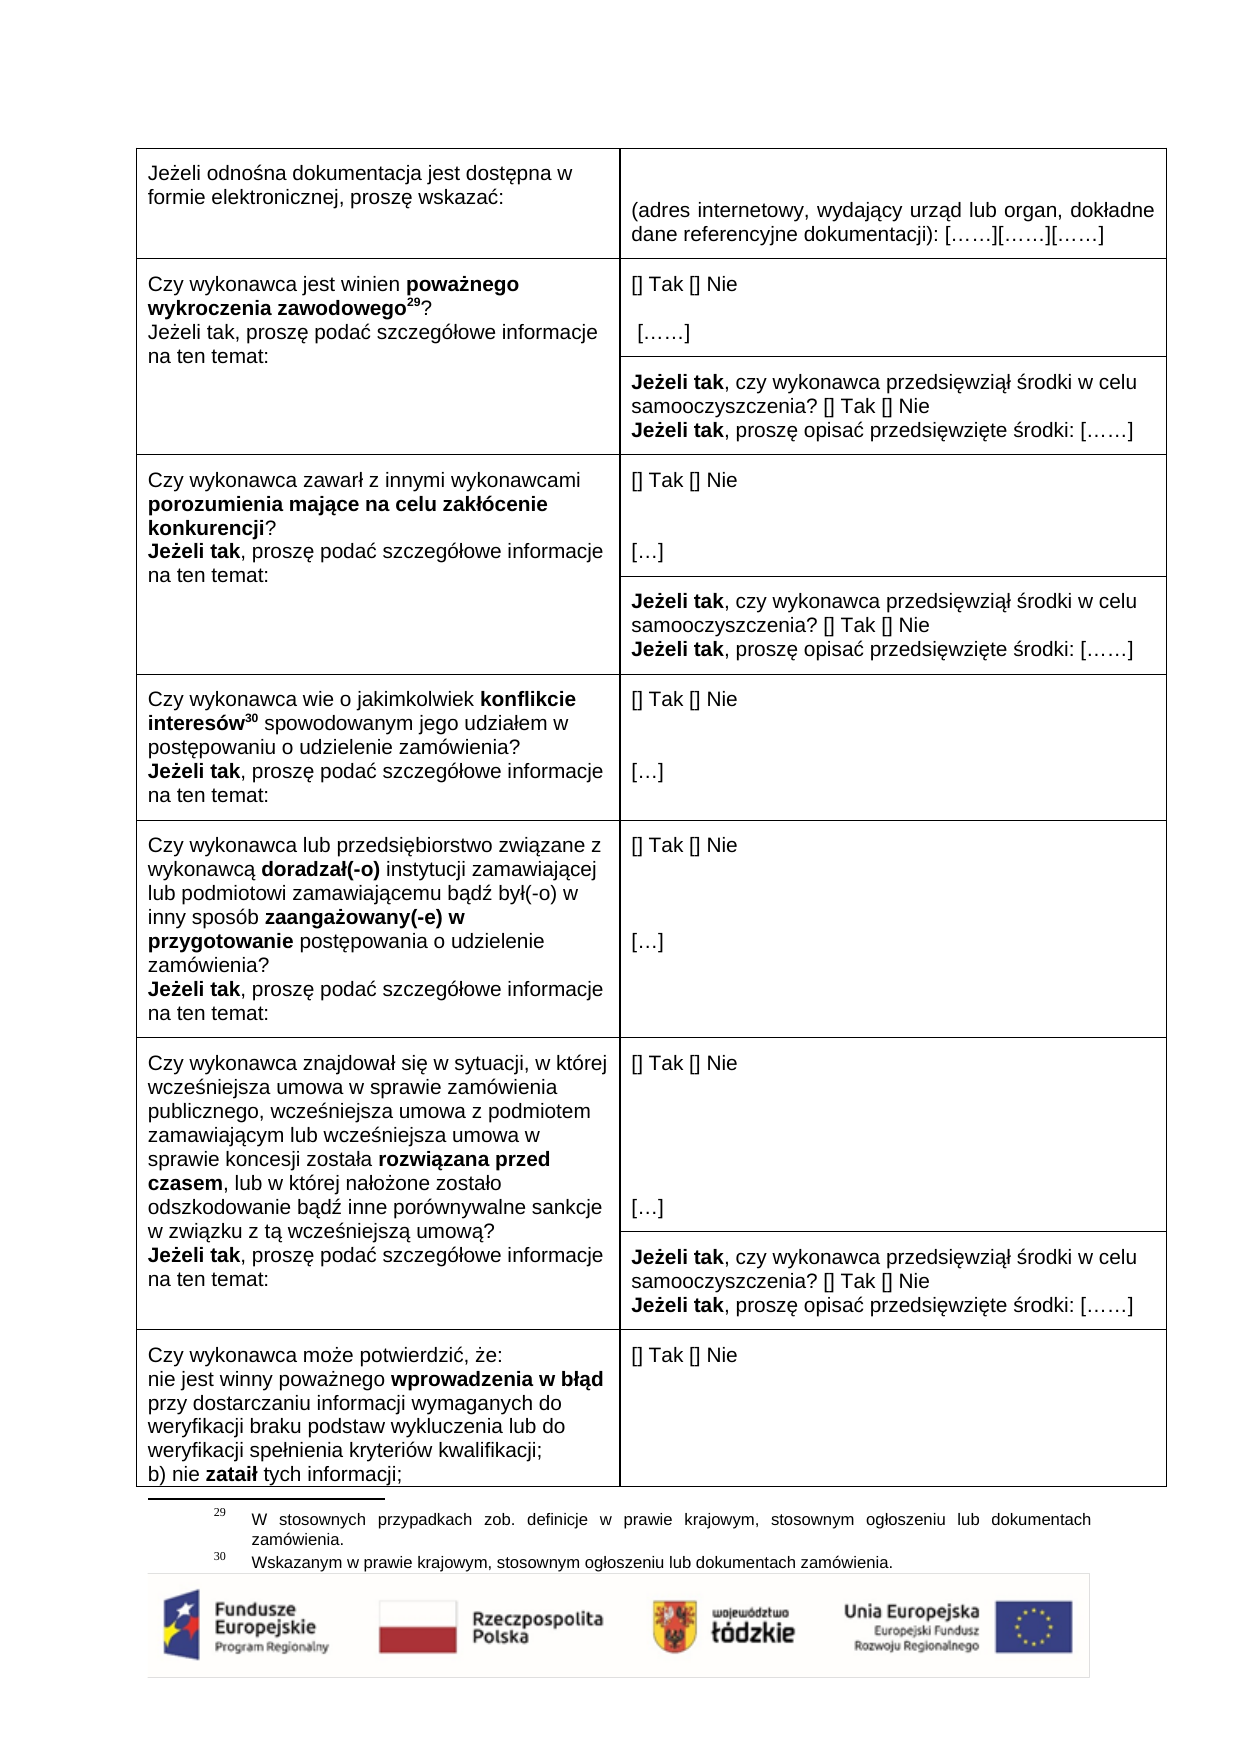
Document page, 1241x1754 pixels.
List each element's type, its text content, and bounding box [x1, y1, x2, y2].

table_cell Czy wykonawca zawarł z innymi wykonawcami porozumienia mające na celu zakłócenie konkurencji? Jeżeli tak, proszę podać szczegółowe informacje na ten temat: [137, 455, 619, 674]
table_cell [] Tak [] Nie […] [621, 821, 1166, 1037]
table_cell [] Tak [] Nie […] [621, 455, 1166, 576]
picture [147, 1572, 1093, 1681]
table_cell [] Tak [] Nie [621, 1330, 1166, 1486]
table_cell [] Tak [] Nie [……] [621, 259, 1166, 356]
table_cell [] Tak [] Nie […] [621, 1038, 1166, 1231]
table_cell [] Tak [] Nie [……] [……] (adres internetowy, wydający urząd lub organ, dokładne dane referencyjne dokumentacji): [……][……][……] [621, 149, 1166, 258]
table_cell Jeżeli tak, czy wykonawca przedsięwziął środki w celu samooczyszczenia? [] Tak [] Nie Jeżeli tak, proszę opisać przedsięwzięte środki: [……] [621, 357, 1166, 454]
table_cell Jeżeli tak, czy wykonawca przedsięwziął środki w celu samooczyszczenia? [] Tak [] Nie Jeżeli tak, proszę opisać przedsięwzięte środki: [……] [621, 1232, 1166, 1329]
table_cell Czy wykonawca lub przedsiębiorstwo związane z wykonawcą doradzał(-o) instytucji zamawiającej lub podmiotowi zamawiającemu bądź był(-o) w inny sposób zaangażowany(-e) w przygotowanie postępowania o udzielenie zamówienia? Jeżeli tak, proszę podać szczegółowe informacje na ten temat: [137, 821, 619, 1037]
table_cell [] Tak [] Nie […] [621, 675, 1166, 819]
table_cell Czy wykonawca wie o jakimkolwiek konflikcie interesów spowodowanym jego udziałem w postępowaniu o udzielenie zamówienia? Jeżeli tak, proszę podać szczegółowe informacje na ten temat: [137, 675, 619, 819]
table_cell Jeżeli tak, czy wykonawca przedsięwziął środki w celu samooczyszczenia? [] Tak [] Nie Jeżeli tak, proszę opisać przedsięwzięte środki: [……] [621, 577, 1166, 674]
table_cell Czy wykonawca znajdował się w sytuacji, w której wcześniejsza umowa w sprawie zamówienia publicznego, wcześniejsza umowa z podmiotem zamawiającym lub wcześniejsza umowa w sprawie koncesji została rozwiązana przed czasem, lub w której nałożone zostało odszkodowanie bądź inne porównywalne sankcje w związku z tą wcześniejszą umową? Jeżeli tak, proszę podać szczegółowe informacje na ten temat: [137, 1038, 619, 1329]
table_cell Czy wykonawca jest winien poważnego wykroczenia zawodowego? Jeżeli tak, proszę podać szczegółowe informacje na ten temat: [137, 259, 619, 454]
